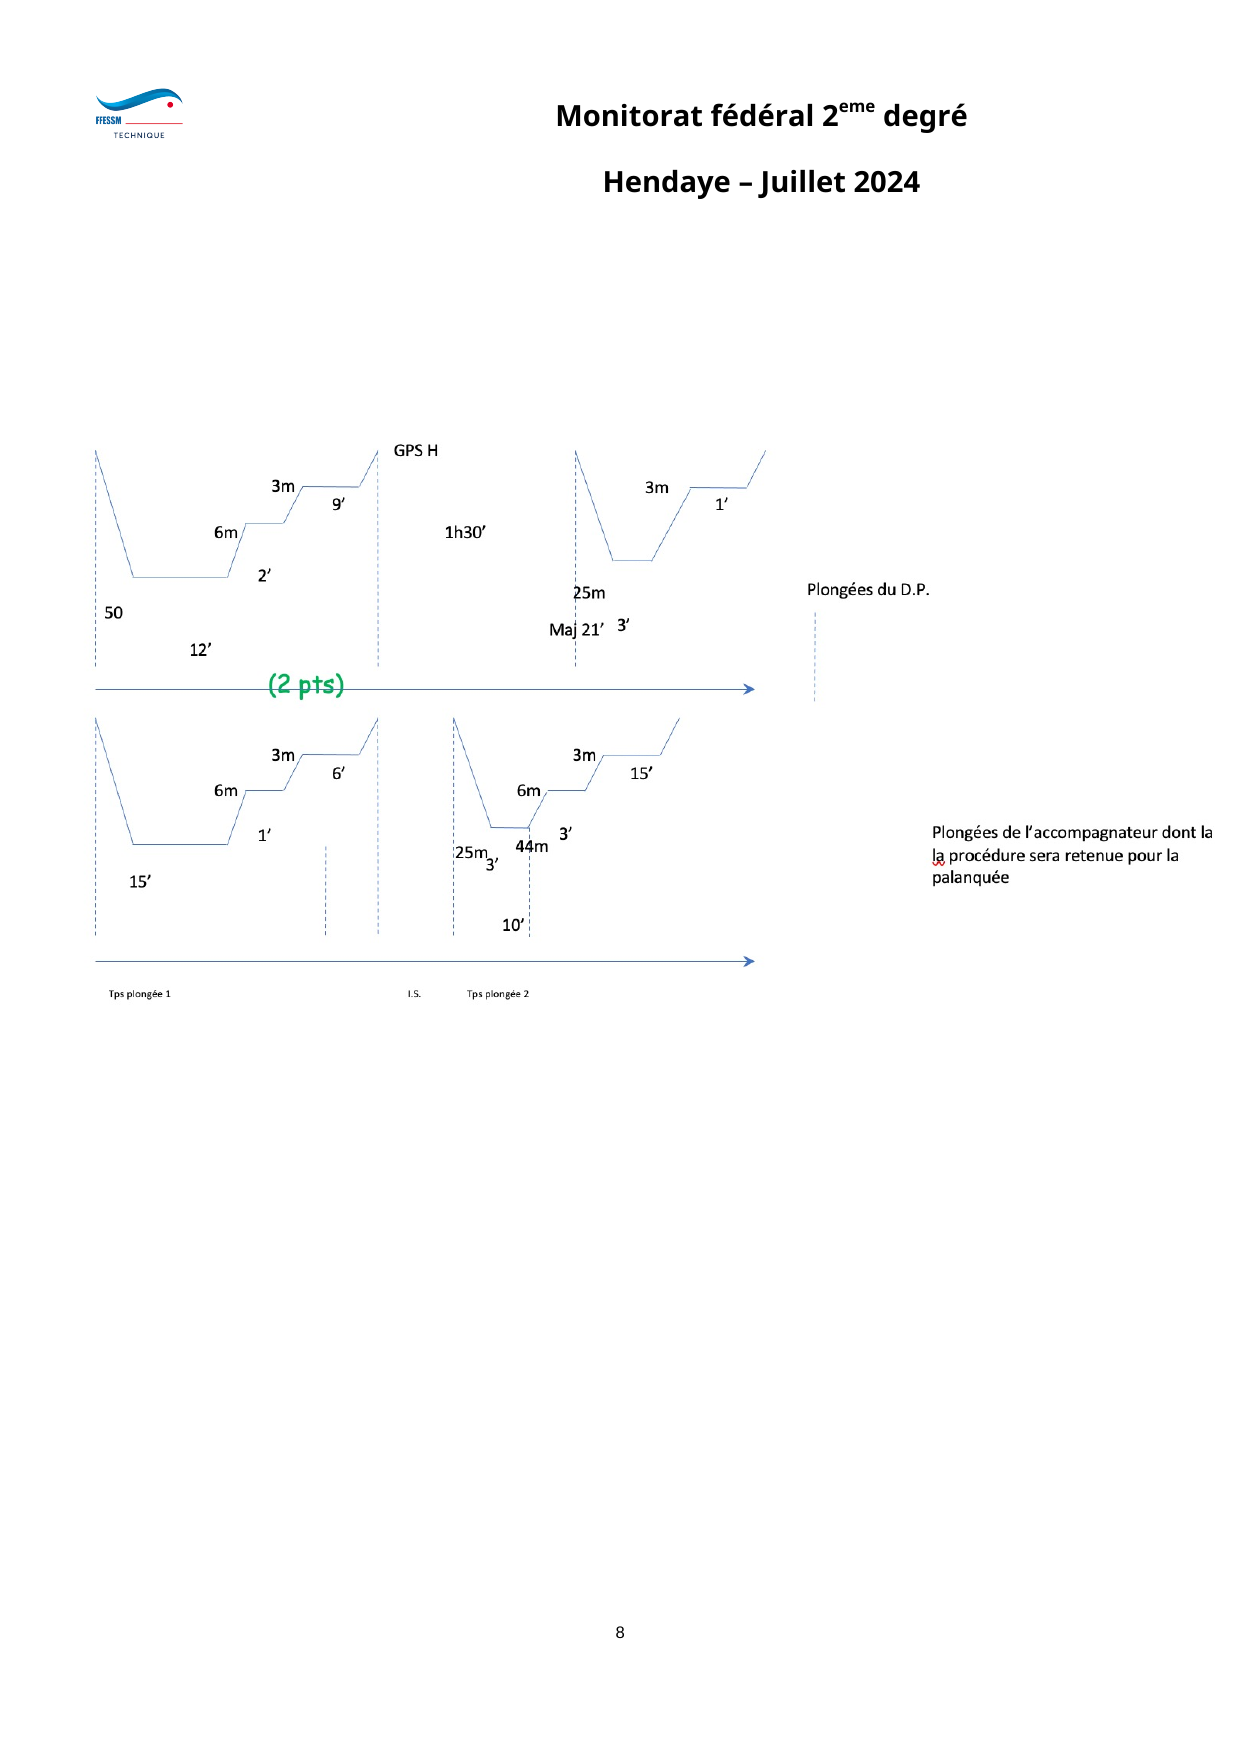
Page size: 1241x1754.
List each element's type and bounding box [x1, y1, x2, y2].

picture [70, 44, 209, 183]
picture [59, 411, 1224, 1014]
